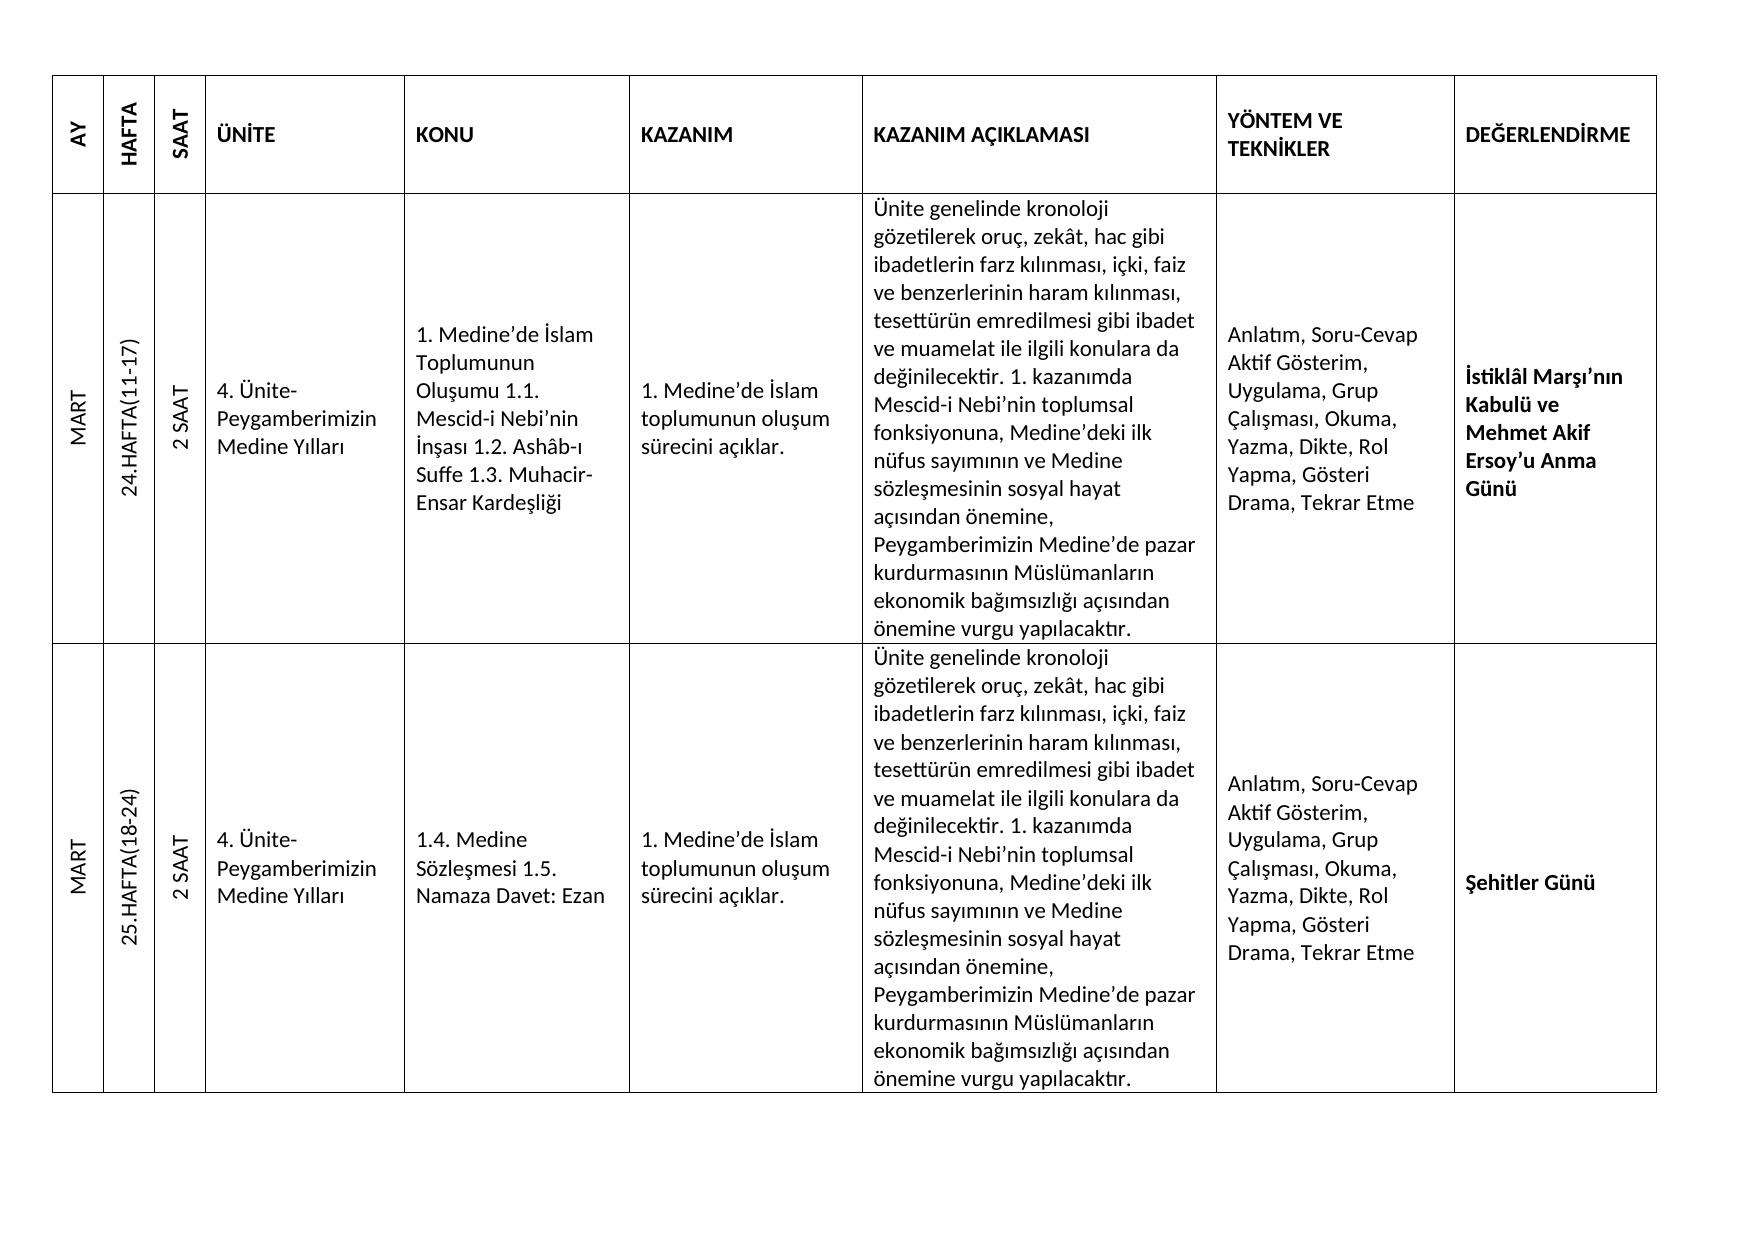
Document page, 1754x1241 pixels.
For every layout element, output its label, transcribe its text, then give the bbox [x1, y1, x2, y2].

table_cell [1217, 194, 1454, 642]
table_header DEĞERLENDİRME [1455, 76, 1656, 193]
table_cell 1. Medine’de İslam toplumunun oluşum sürecini açıklar. [630, 194, 862, 642]
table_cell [863, 644, 1216, 1092]
table_cell 2 SAAT [155, 194, 205, 642]
table_header AY [53, 76, 103, 193]
table_cell 2 SAAT [155, 644, 205, 1092]
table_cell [1217, 644, 1454, 1092]
table_header KONU [405, 76, 629, 193]
table_cell MART [53, 644, 103, 1092]
table_header KAZANIM AÇIKLAMASI [863, 76, 1216, 193]
table_header KAZANIM [630, 76, 862, 193]
table_header HAFTA [104, 76, 154, 193]
table_header SAAT [155, 76, 205, 193]
table_header YÖNTEM VE TEKNİKLER [1217, 76, 1454, 193]
table_cell İstiklâl Marşı’nın Kabulü ve Mehmet Akif Ersoy’u Anma Günü [1455, 194, 1656, 642]
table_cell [206, 644, 404, 1092]
table_cell 25.HAFTA(18-24) [104, 644, 154, 1092]
table_cell MART [53, 194, 103, 642]
table_header ÜNİTE [206, 76, 404, 193]
table_cell 24.HAFTA(11-17) [104, 194, 154, 642]
table_cell 4. Ünite- Peygamberimizin Medine Yılları [206, 194, 404, 642]
table_cell Şehitler Günü [1455, 644, 1656, 1092]
table_cell 1. Medine’de İslam Toplumunun Oluşumu 1.1. Mescid-i Nebi’nin İnşası 1.2. Ashâb-ı Suffe 1.3. Muhacir-Ensar Kardeşliği [405, 194, 629, 642]
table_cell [630, 644, 862, 1092]
table_cell 1.4. Medine Sözleşmesi 1.5. Namaza Davet: Ezan [405, 644, 629, 1092]
